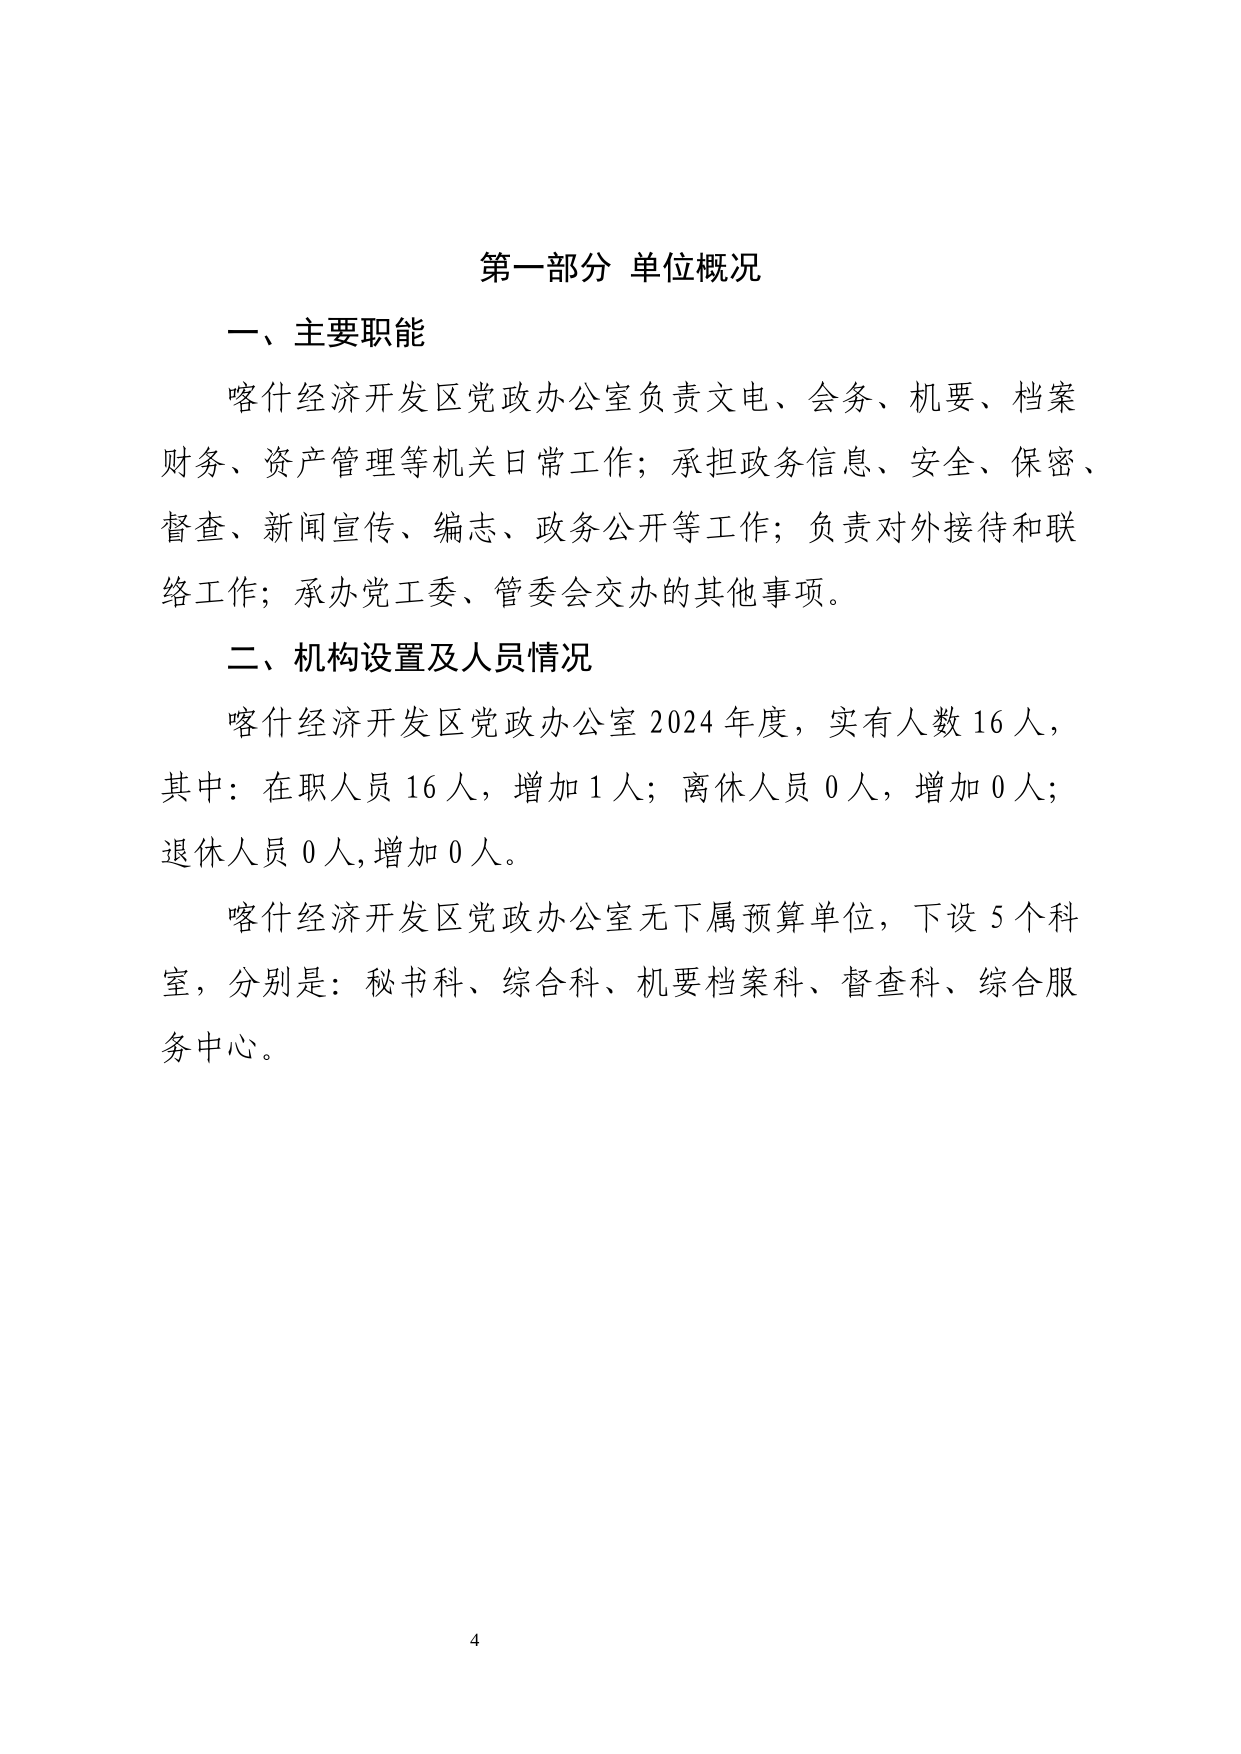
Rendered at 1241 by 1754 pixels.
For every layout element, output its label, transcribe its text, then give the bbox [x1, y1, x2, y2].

text 第一部分 单位概况 [159, 233, 1081, 298]
text 二、机构设置及人员情况 [159, 623, 1081, 688]
text 喀什经济开发区党政办公室2024年度，实有人数16人，其中：在职人员16人，增加1人；离休人员0人，增加0人；退休人员0人,增加0人。 [159, 688, 1081, 883]
text 喀什经济开发区党政办公室无下属预算单位，下设5个科室，分别是：秘书科、综合科、机要档案科、督查科、综合服务中心。 [159, 883, 1081, 1078]
text 喀什经济开发区党政办公室负责文电、会务、机要、档案、财务、资产管理等机关日常工作；承担政务信息、安全、保密、督查、新闻宣传、编志、政务公开等工作；负责对外接待和联络工作；承办党工委、管委会交办的其他事项。 [159, 363, 1081, 623]
text 一、主要职能 [159, 298, 1081, 363]
